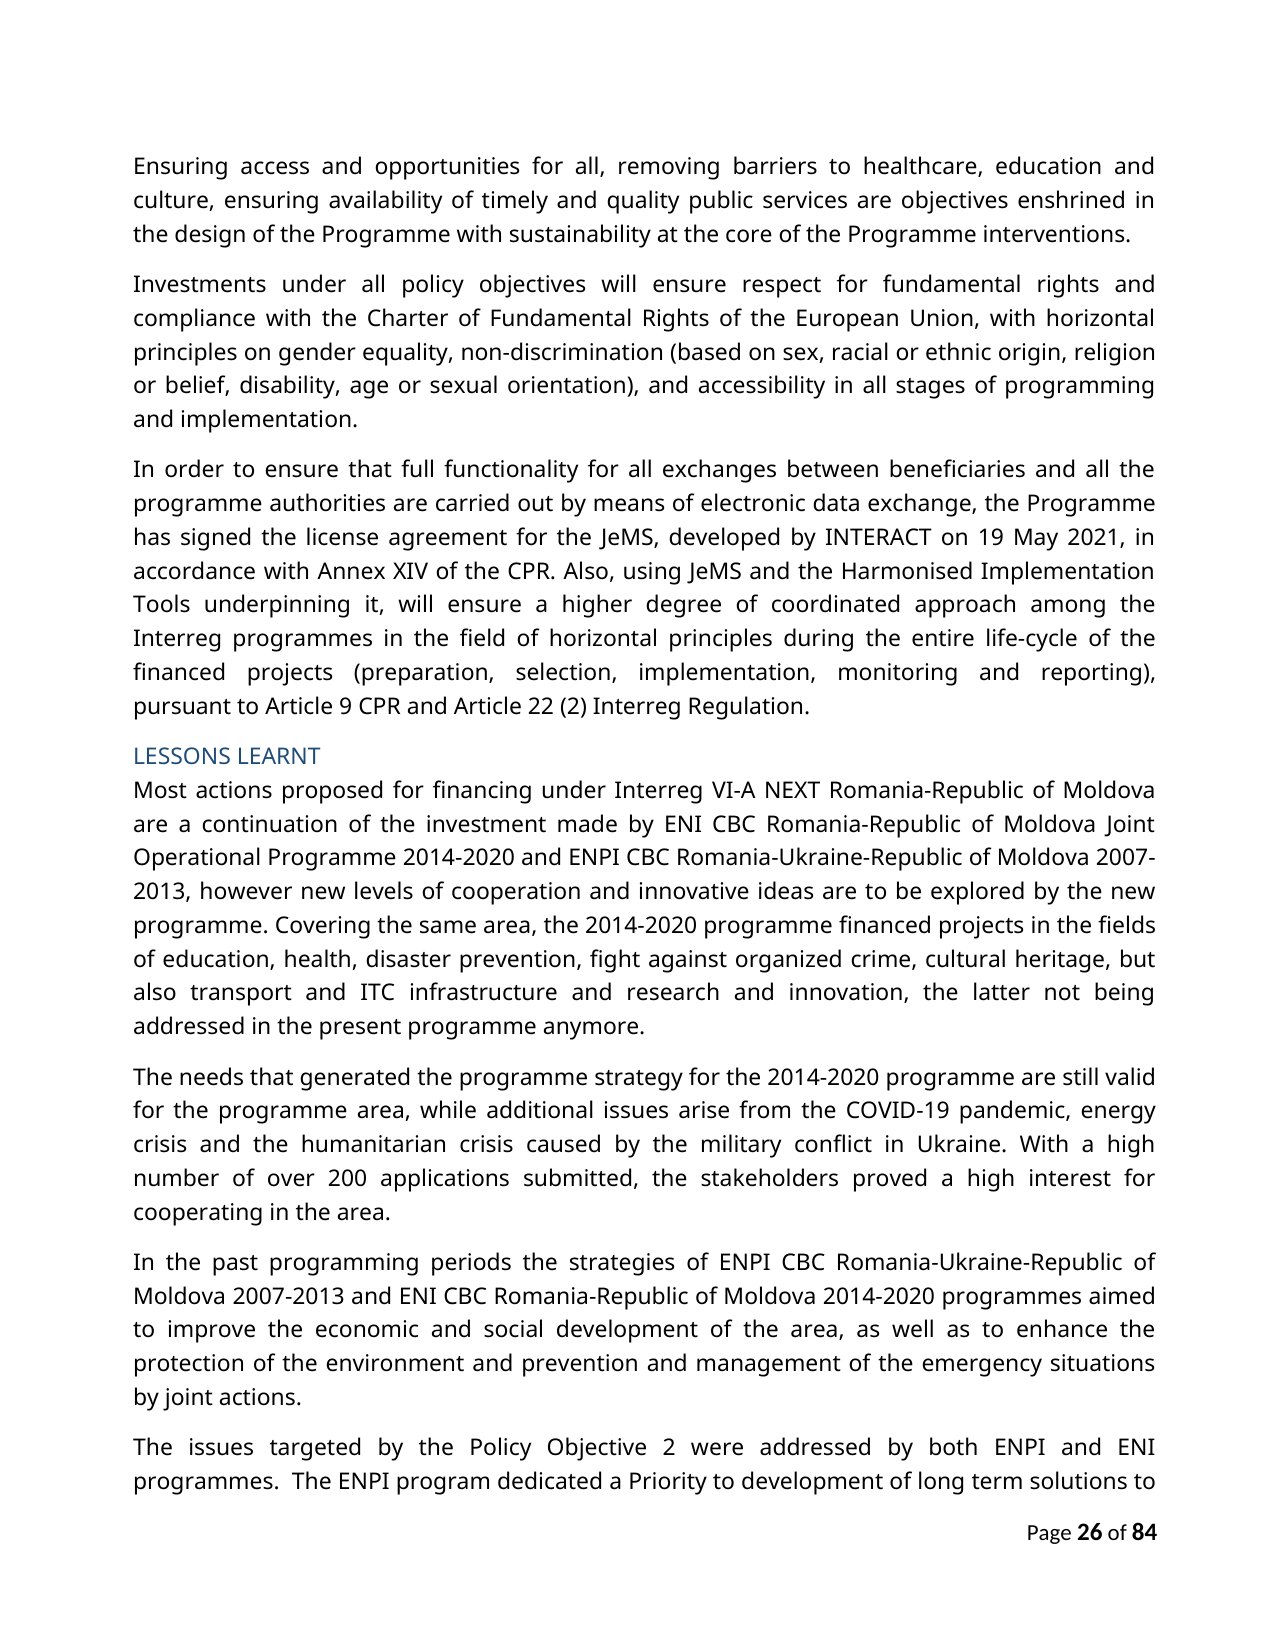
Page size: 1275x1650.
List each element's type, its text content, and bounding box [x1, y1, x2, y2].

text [133, 1431, 1157, 1496]
text In order to ensure that full functionality for all exchanges between beneficiaries and all the programme authorities are carried out by means of electronic data exchange, the Programme has signed the license agreement for the JeMS, developed by INTERACT on 19 May 2021, in accordance with Annex XIV of the CPR. Also, using JeMS and the Harmonised Implementation Tools underpinning it, will ensure a higher degree of coordinated approach among the Interreg programmes in the field of horizontal principles during the entire life-cycle of the financed projects (preparation, selection, implementation, monitoring and reporting), pursuant to Article 9 CPR and Article 22 (2) Interreg Regulation. [133, 453, 1157, 721]
subtitle LESSONS LEARNT [133, 740, 1157, 771]
text Investments under all policy objectives will ensure respect for fundamental rights and compliance with the Charter of Fundamental Rights of the European Union, with horizontal principles on gender equality, non-discrimination (based on sex, racial or ethnic origin, religion or belief, disability, age or sexual orientation), and accessibility in all stages of programming and implementation. [133, 268, 1157, 434]
text The needs that generated the programme strategy for the 2014-2020 programme are still valid for the programme area, while additional issues arise from the COVID-19 pandemic, energy crisis and the humanitarian crisis caused by the military conflict in Ukraine. With a high number of over 200 applications submitted, the stakeholders proved a high interest for cooperating in the area. [133, 1060, 1157, 1227]
text In the past programming periods the strategies of ENPI CBC Romania-Ukraine-Republic of Moldova 2007-2013 and ENI CBC Romania-Republic of Moldova 2014-2020 programmes aimed to improve the economic and social development of the area, as well as to enhance the protection of the environment and prevention and management of the emergency situations by joint actions. [133, 1246, 1157, 1412]
text Ensuring access and opportunities for all, removing barriers to healthcare, education and culture, ensuring availability of timely and quality public services are objectives enshrined in the design of the Programme with sustainability at the core of the Programme interventions. [133, 150, 1157, 249]
text Most actions proposed for financing under Interreg VI-A NEXT Romania-Republic of Moldova are a continuation of the investment made by ENI CBC Romania-Republic of Moldova Joint Operational Programme 2014-2020 and ENPI CBC Romania-Ukraine-Republic of Moldova 2007-2013, however new levels of cooperation and innovative ideas are to be explored by the new programme. Covering the same area, the 2014-2020 programme financed projects in the fields of education, health, disaster prevention, fight against organized crime, cultural heritage, but also transport and ITC infrastructure and research and innovation, the latter not being addressed in the present programme anymore. [133, 774, 1157, 1041]
